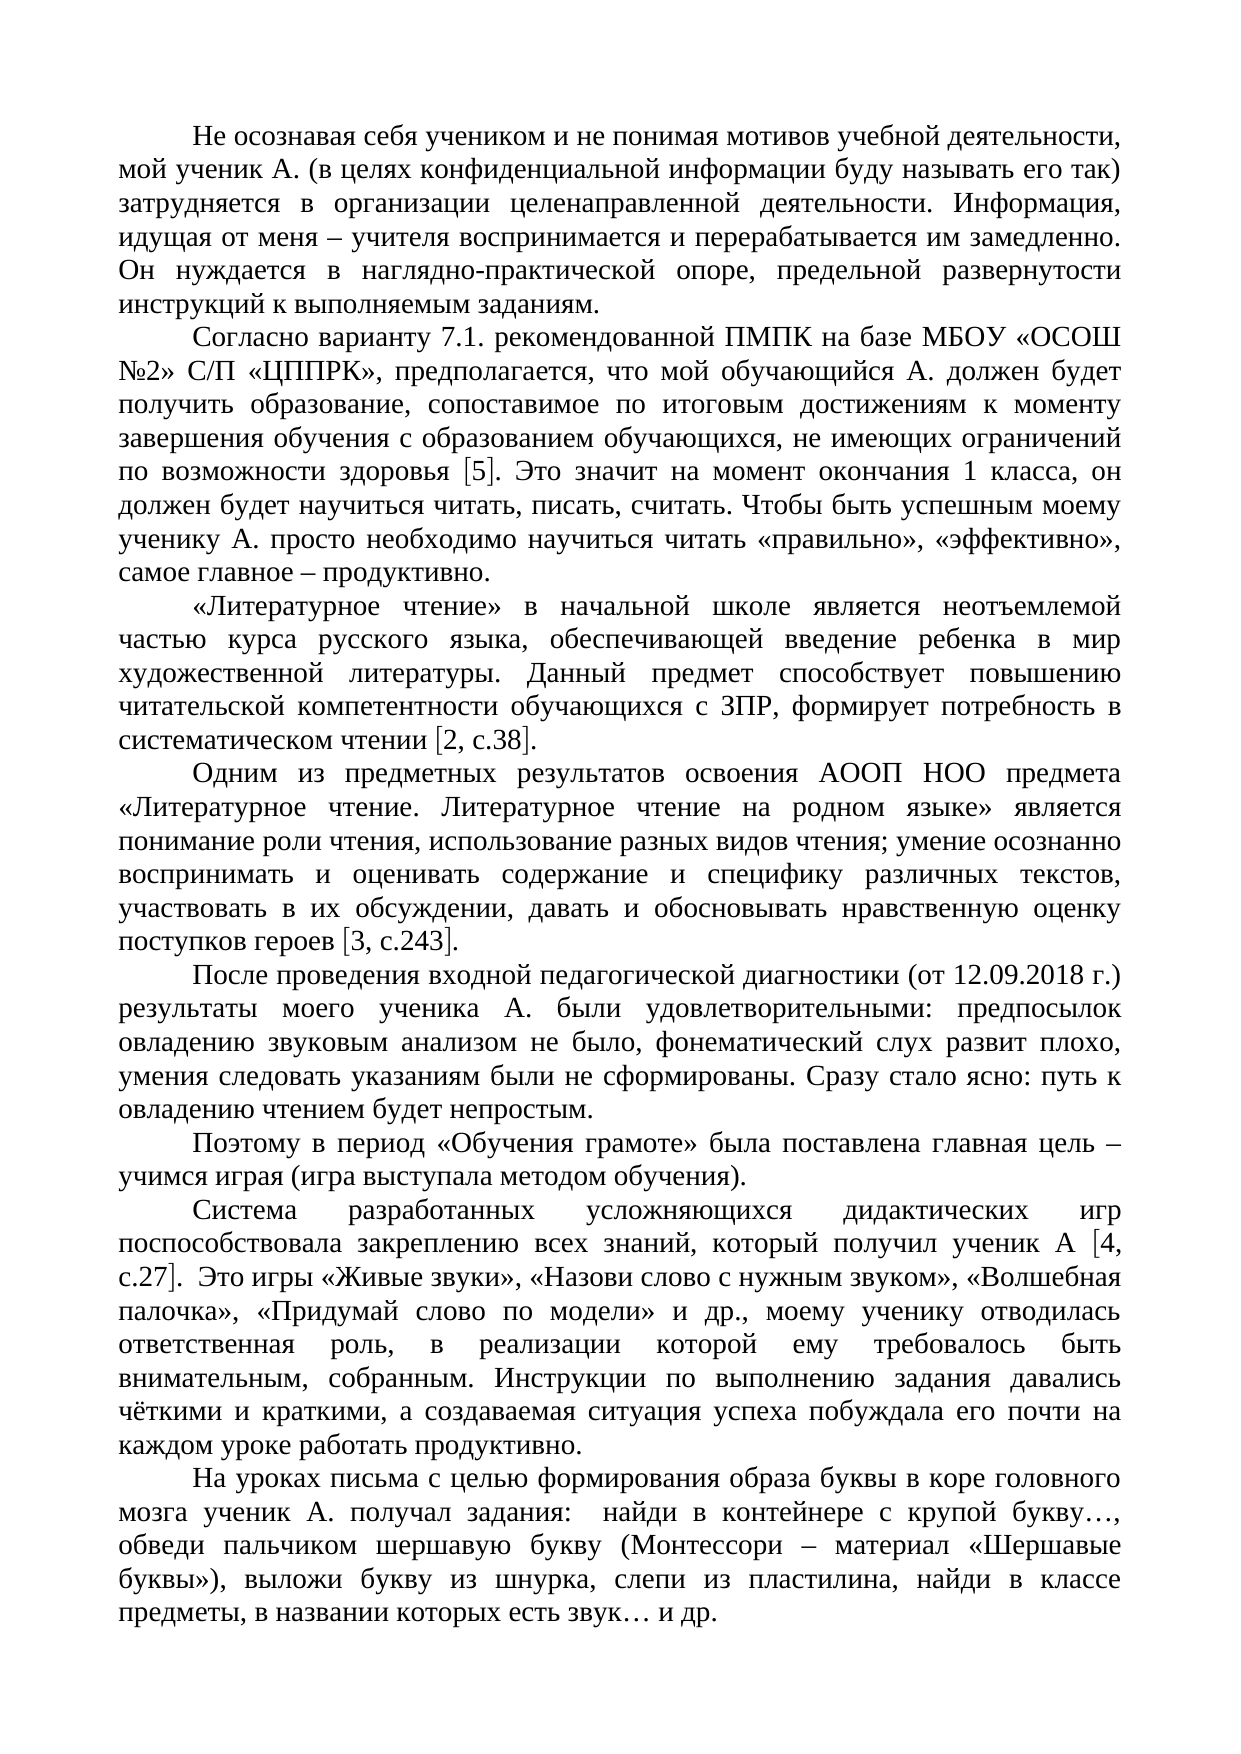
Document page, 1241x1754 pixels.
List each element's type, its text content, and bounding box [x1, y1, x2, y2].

text Согласно варианту 7.1. рекомендованной ПМПК на базе МБОУ «ОСОШ №2» С/П «ЦППРК», предполагается, что мой обучающийся А. должен будет получить образование, сопоставимое по итоговым достижениям к моменту завершения обучения с образованием обучающихся, не имеющих ограничений по возможности здоровья 5. Это значит на момент окончания 1 класса, он должен будет научиться читать, писать, считать. Чтобы быть успешным моему ученику А. просто необходимо научиться читать «правильно», «эффективно», самое главное – продуктивно. [118, 319, 1122, 588]
text «Литературное чтение» в начальной школе является неотъемлемой частью курса русского языка, обеспечивающей введение ребенка в мир художественной литературы. Данный предмет способствует повышению читательской компетентности обучающихся с ЗПР, формирует потребность в систематическом чтении 2, с.38. [118, 588, 1122, 756]
text После проведения входной педагогической диагностики (от 12.09.2018 г.) результаты моего ученика А. были удовлетворительными: предпосылок овладению звуковым анализом не было, фонематический слух развит плохо, умения следовать указаниям были не сформированы. Сразу стало ясно: путь к овладению чтением будет непростым. [118, 957, 1122, 1125]
text Одним из предметных результатов освоения АООП НОО предмета «Литературное чтение. Литературное чтение на родном языке» является понимание роли чтения, использование разных видов чтения; умение осознанно воспринимать и оценивать содержание и специфику различных текстов, участвовать в их обсуждении, давать и обосновывать нравственную оценку поступков героев 3, с.243. [118, 756, 1122, 957]
text Не осознавая себя учеником и не понимая мотивов учебной деятельности, мой ученик А. (в целях конфиденциальной информации буду называть его так) затрудняется в организации целенаправленной деятельности. Информация, идущая от меня – учителя воспринимается и перерабатывается им замедленно. Он нуждается в наглядно-практической опоре, предельной развернутости инструкций к выполняемым заданиям. [118, 118, 1122, 319]
text На уроках письма с целью формирования образа буквы в коре головного мозга ученик А. получал задания: найди в контейнере с крупой букву…, обведи пальчиком шершавую букву (Монтессори – материал «Шершавые буквы»), выложи букву из шнурка, слепи из пластилина, найди в классе предметы, в названии которых есть звук… и др. [118, 1460, 1122, 1628]
text Система разработанных усложняющихся дидактических игр поспособствовала закреплению всех знаний, который получил ученик А 4, с.27. Это игры «Живые звуки», «Назови слово с нужным звуком», «Волшебная палочка», «Придумай слово по модели» и др., моему ученику отводилась ответственная роль, в реализации которой ему требовалось быть внимательным, собранным. Инструкции по выполнению задания давались чёткими и краткими, а создаваемая ситуация успеха побуждала его почти на каждом уроке работать продуктивно. [118, 1192, 1122, 1460]
text Поэтому в период «Обучения грамоте» была поставлена главная цель – учимся играя (игра выступала методом обучения). [118, 1125, 1122, 1192]
